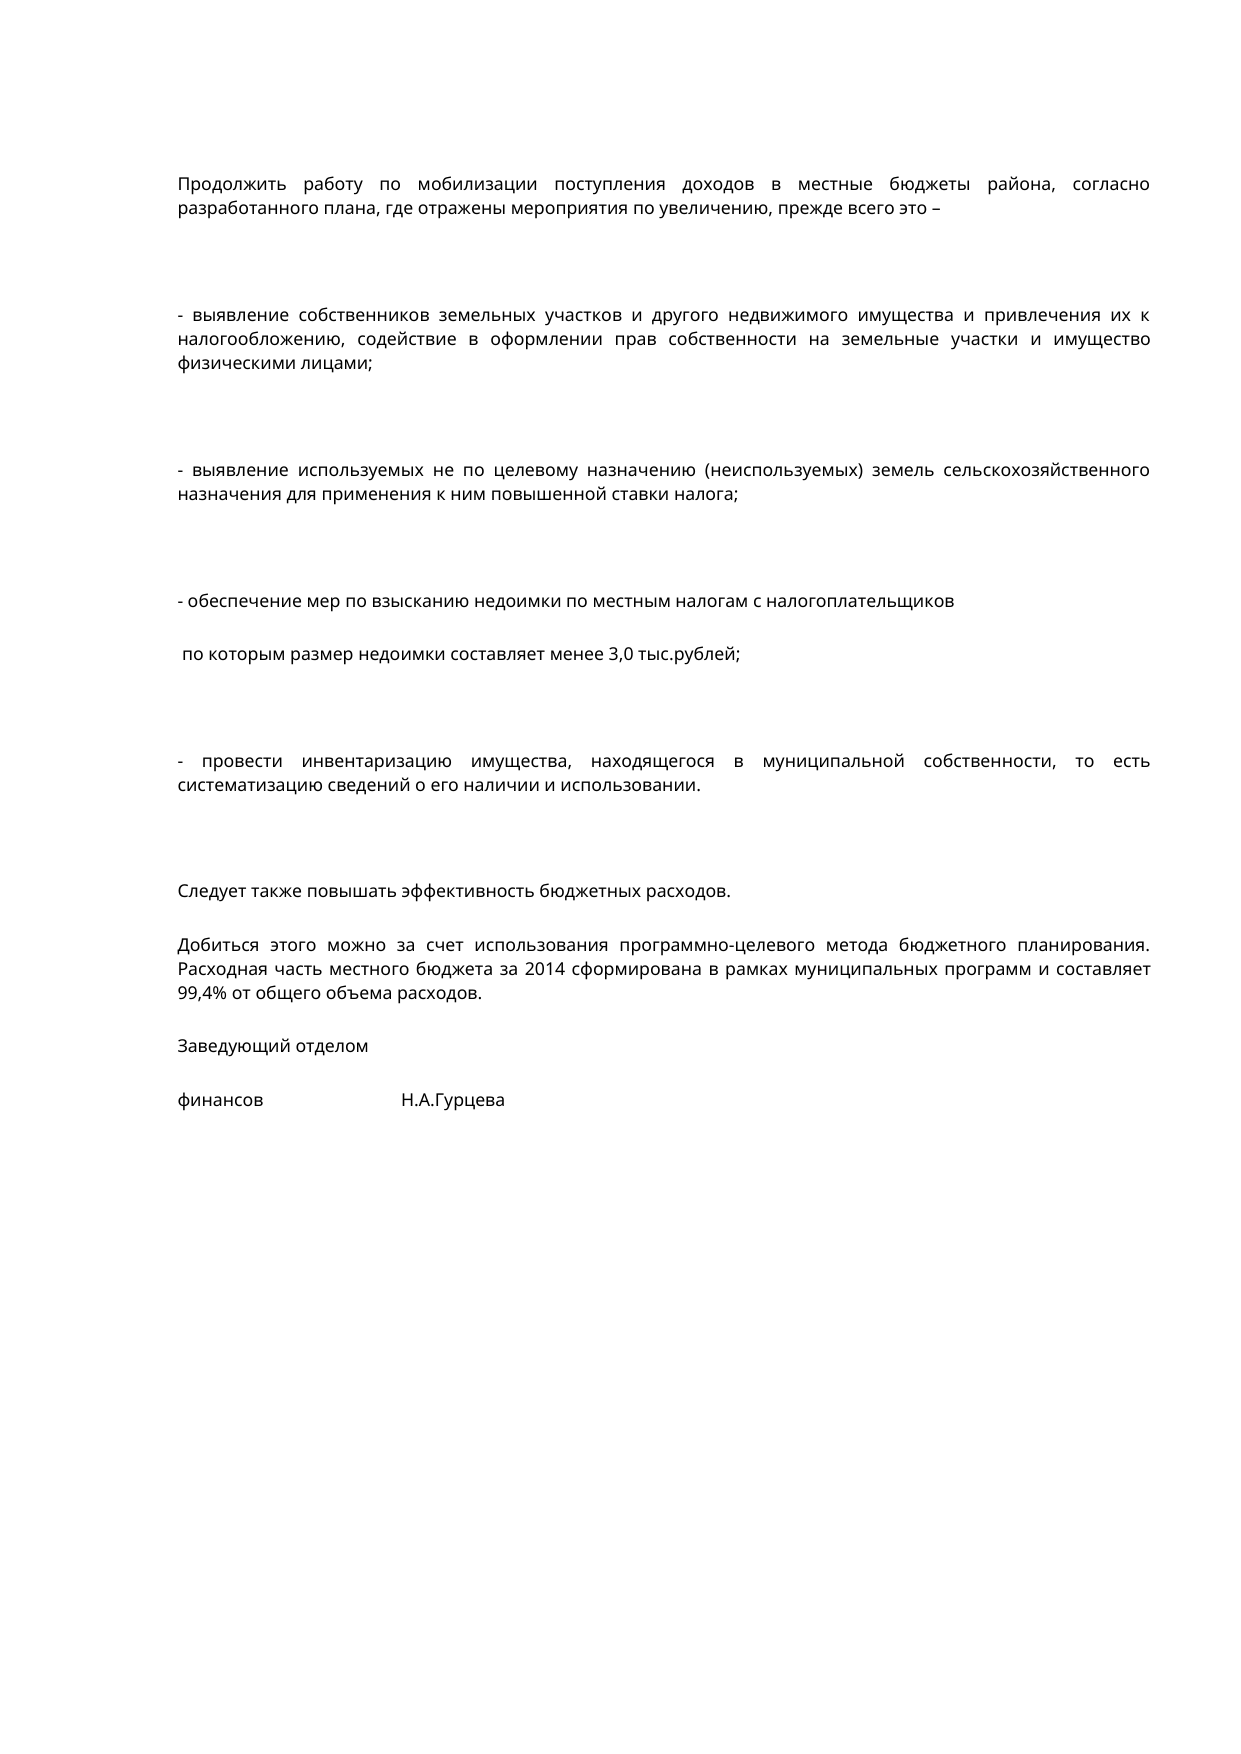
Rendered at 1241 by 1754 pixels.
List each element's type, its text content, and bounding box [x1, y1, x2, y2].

text Продолжить работу по мобилизации поступления доходов в местные бюджеты района, согласно разработанного плана, где отражены мероприятия по увеличению, прежде всего это – [177, 171, 1152, 220]
text - выявление собственников земельных участков и другого недвижимого имущества и привлечения их к налогообложению, содействие в оформлении прав собственности на земельные участки и имущество физическими лицами; [177, 302, 1152, 375]
text - обеспечение мер по взысканию недоимки по местным налогам с налогоплательщиков [177, 588, 1152, 612]
text Заведующий отделом [177, 1034, 1152, 1058]
text финансов Н.А.Гурцева [177, 1087, 1152, 1111]
text - выявление используемых не по целевому назначению (неиспользуемых) земель сельскохозяйственного назначения для применения к ним повышенной ставки налога; [177, 457, 1152, 506]
text Добиться этого можно за счет использования программно-целевого метода бюджетного планирования. Расходная часть местного бюджета за 2014 сформирована в рамках муниципальных программ и составляет 99,4% от общего объема расходов. [177, 932, 1152, 1005]
text по которым размер недоимки составляет менее 3,0 тыс.рублей; [177, 641, 1152, 666]
text Следует также повышать эффективность бюджетных расходов. [177, 879, 1152, 903]
text - провести инвентаризацию имущества, находящегося в муниципальной собственности, то есть систематизацию сведений о его наличии и использовании. [177, 748, 1152, 796]
